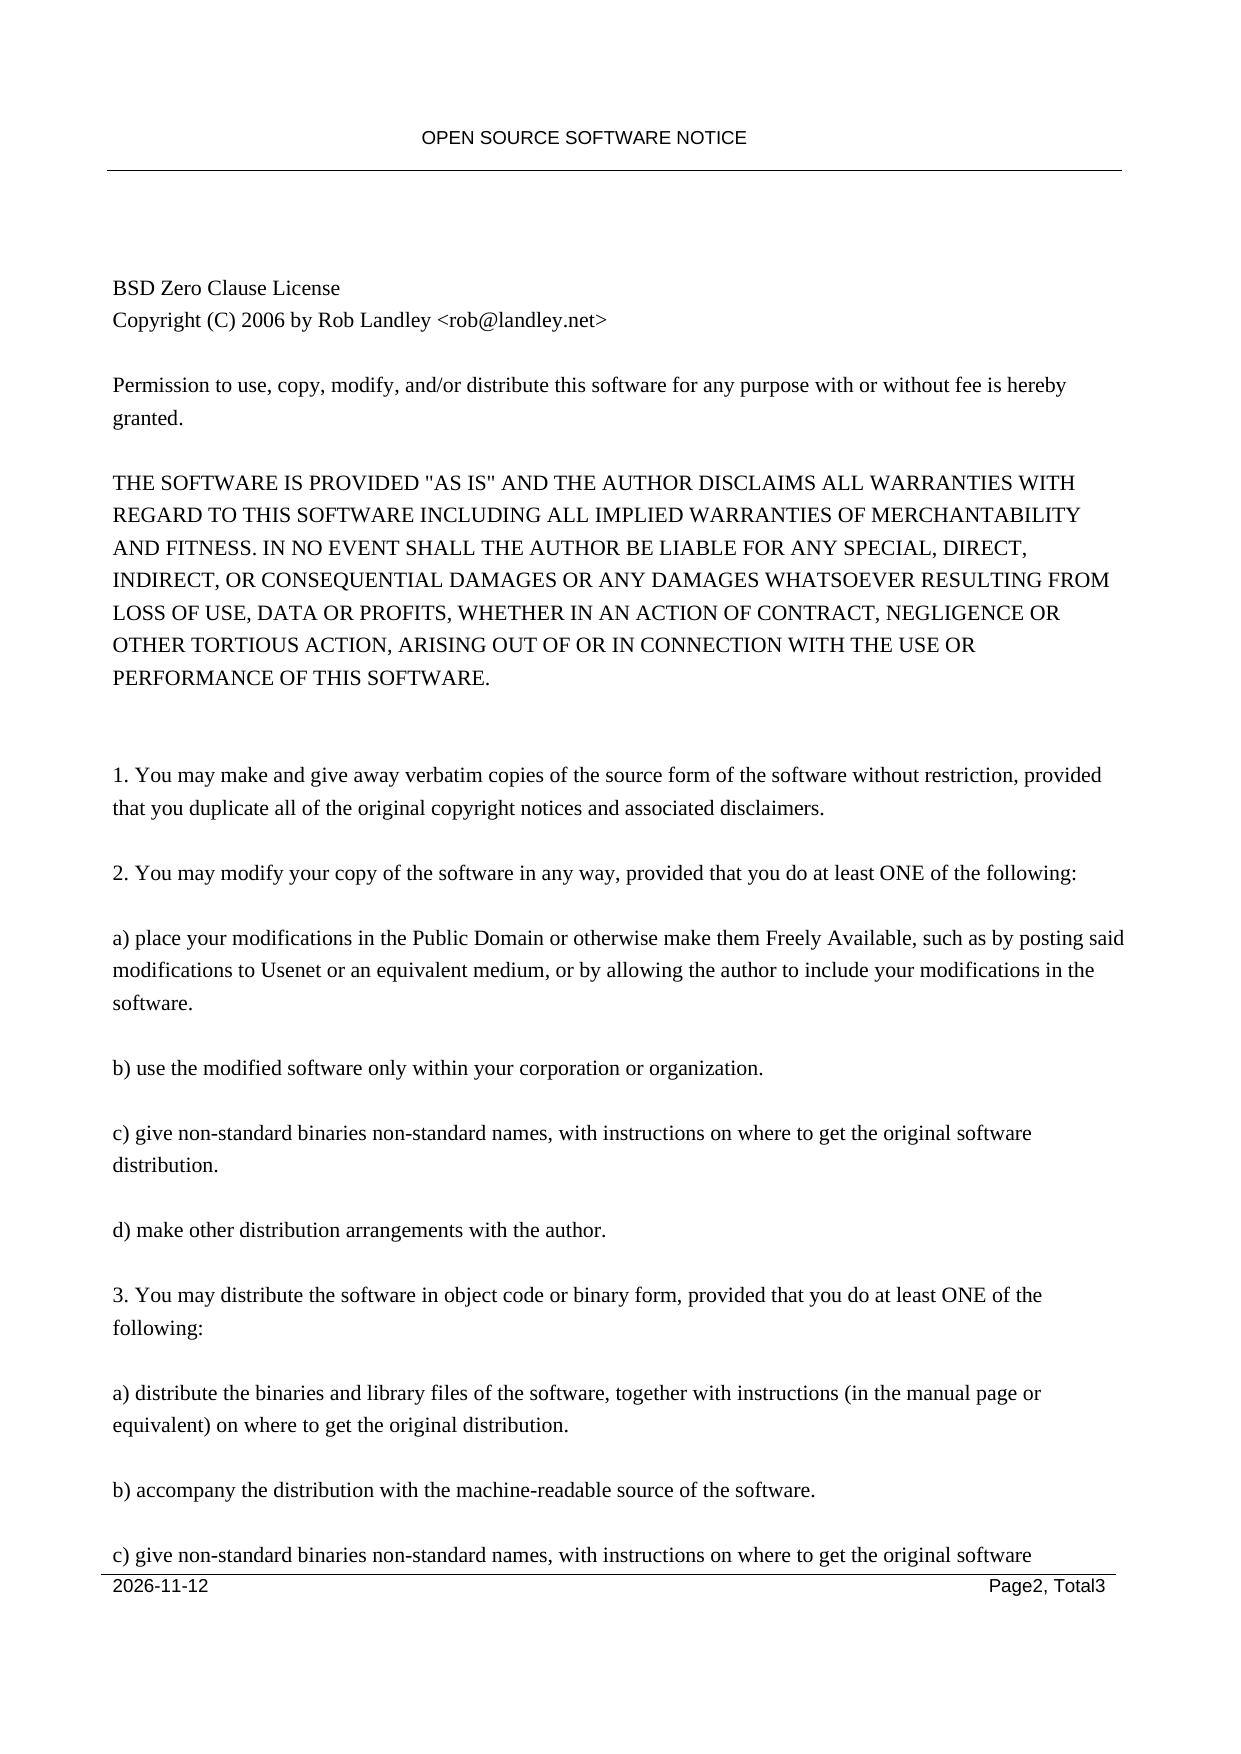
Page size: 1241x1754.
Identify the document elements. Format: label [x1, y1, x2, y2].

text [112, 206, 1128, 1571]
